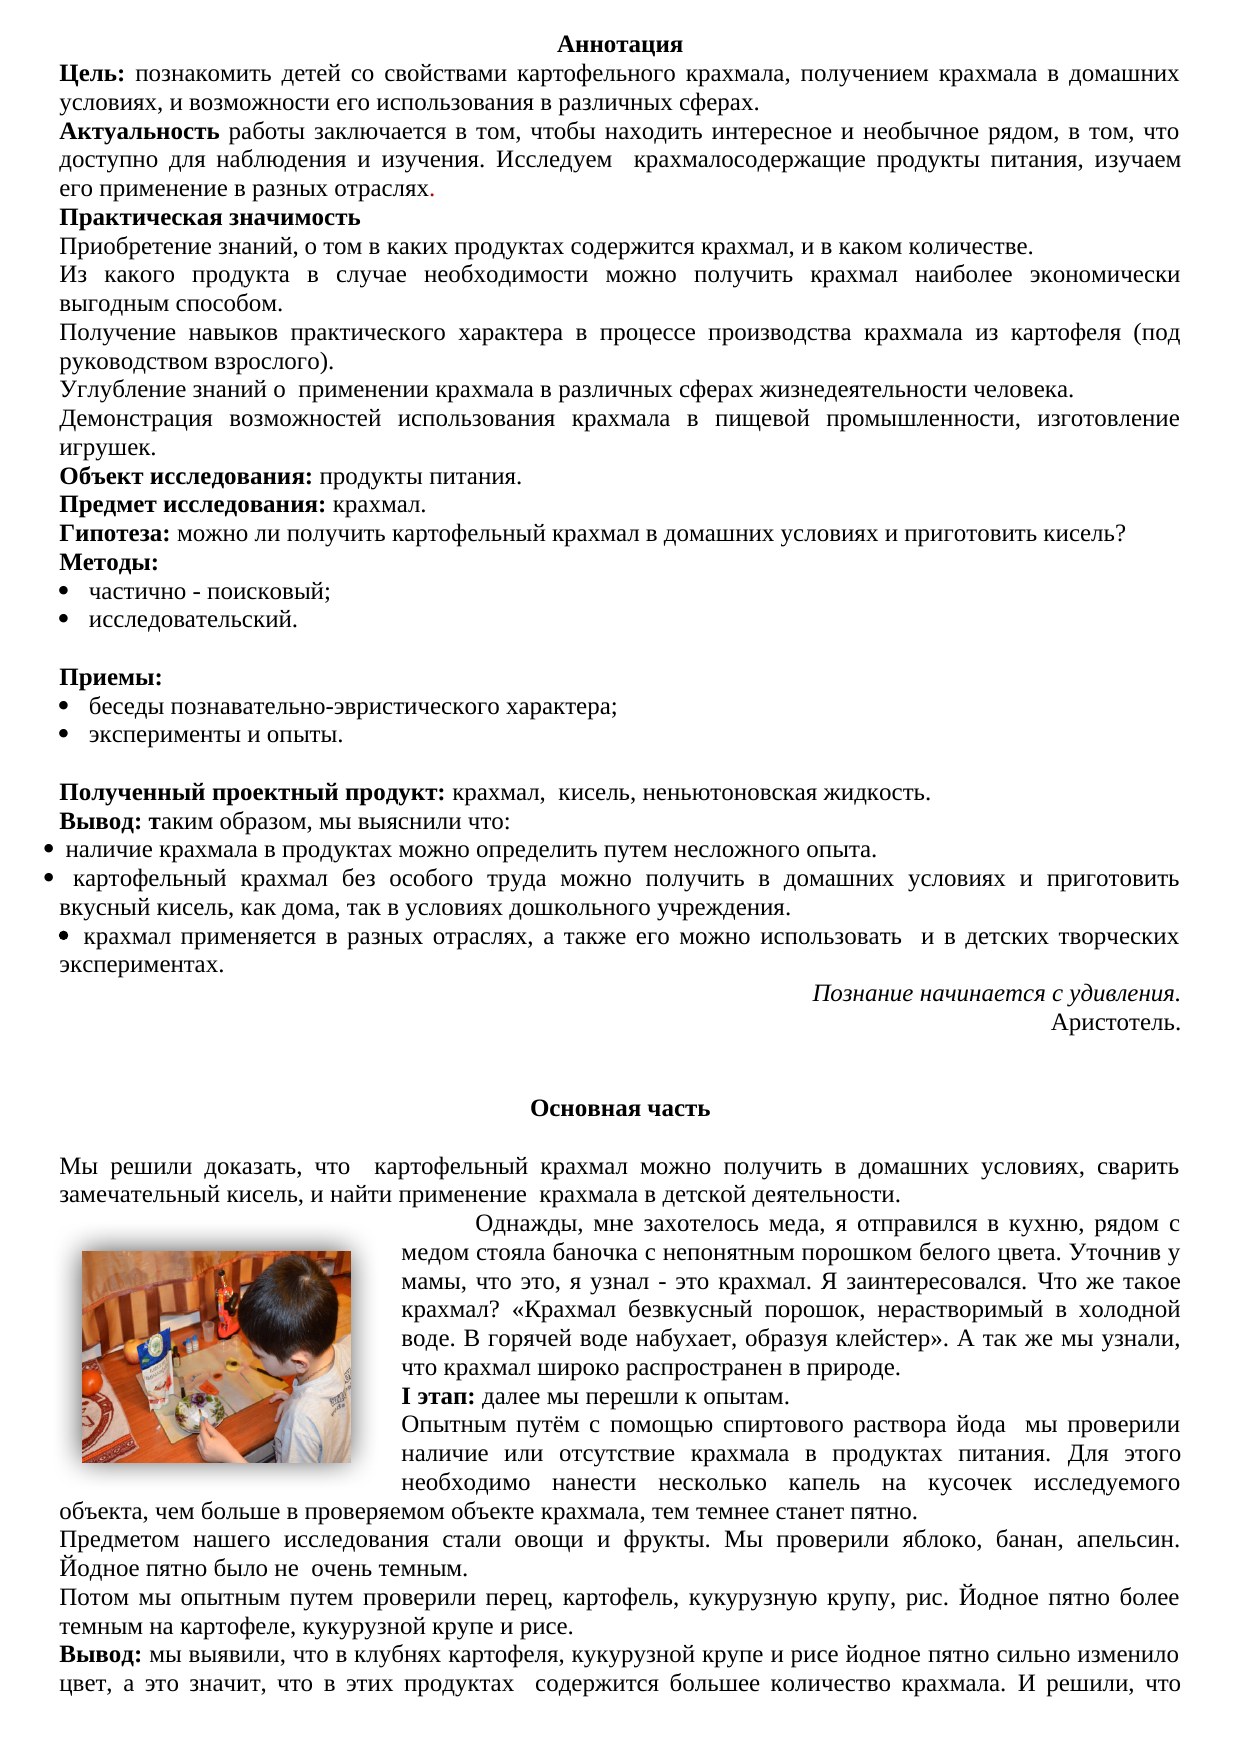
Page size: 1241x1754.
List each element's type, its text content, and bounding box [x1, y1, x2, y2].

list эксперименты и опыты. [59, 719, 1181, 748]
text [59, 1639, 1181, 1697]
text Предметом нашего исследования стали овощи и фрукты. Мы проверили яблоко, банан, апельсин. Йодное пятно было не очень темным. [59, 1524, 1181, 1582]
text Из какого продукта в случае необходимости можно получить крахмал наиболее экономически выгодным способом. [59, 259, 1181, 317]
list беседы познавательно-эвристического характера; [59, 691, 1181, 719]
text Основная часть [59, 1093, 1181, 1122]
text I этап: далее мы перешли к опытам. [373, 1381, 1181, 1409]
text Приемы: [59, 662, 1181, 691]
list наличие крахмала в продуктах можно определить путем несложного опыта. [44, 834, 1181, 863]
text Практическая значимость [59, 202, 1181, 231]
text Аннотация [59, 29, 1181, 58]
text Опытным путём с помощью спиртового раствора йода мы проверили наличие или отсутствие крахмала в продуктах питания. Для этого необходимо нанести несколько капель на кусочек исследуемого объекта, чем больше в проверяемом объекте крахмала, тем темнее станет пятно. [59, 1409, 1181, 1524]
text Демонстрация возможностей использования крахмала в пищевой промышленности, изготовление игрушек. [59, 403, 1181, 461]
text Объект исследования: продукты питания. [59, 461, 1181, 489]
list крахмал применяется в разных отраслях, а также его можно использовать и в детских творческих экспериментах. [59, 921, 1181, 978]
text Приобретение знаний, о том в каких продуктах содержится крахмал, и в каком количестве. [59, 231, 1181, 259]
text Цель: познакомить детей со свойствами картофельного крахмала, получением крахмала в домашних условиях, и возможности его использования в различных сферах. [59, 58, 1181, 116]
text Однажды, мне захотелось меда, я отправился в кухню, рядом с медом стояла баночка с непонятным порошком белого цвета. Уточнив у мамы, что это, я узнал - это крахмал. Я заинтересовался. Что же такое крахмал? «Крахмал безвкусный порошок, нерастворимый в холодной воде. В горячей воде набухает, образуя клейстер». А так же мы узнали, что крахмал широко распространен в природе. [59, 1208, 1181, 1381]
text Мы решили доказать, что картофельный крахмал можно получить в домашних условиях, сварить замечательный кисель, и найти применение крахмала в детской деятельности. [59, 1151, 1181, 1208]
text Методы: [59, 547, 1181, 576]
text Углубление знаний о применении крахмала в различных сферах жизнедеятельности человека. [59, 374, 1181, 403]
list исследовательский. [59, 604, 1181, 633]
text Потом мы опытным путем проверили перец, картофель, кукурузную крупу, рис. Йодное пятно более темным на картофеле, кукурузной крупе и рисе. [59, 1582, 1181, 1639]
text Получение навыков практического характера в процессе производства крахмала из картофеля (под руководством взрослого). [59, 317, 1181, 374]
text Аристотель. [59, 1007, 1181, 1036]
picture [82, 1251, 351, 1463]
list Полученный проектный продукт: крахмал, кисель, неньютоновская жидкость. [59, 777, 1181, 806]
list картофельный крахмал без особого труда можно получить в домашних условиях и приготовить вкусный кисель, как дома, так в условиях дошкольного учреждения. [44, 863, 1181, 921]
text Вывод: таким образом, мы выяснили что: [59, 806, 1181, 834]
text Актуальность работы заключается в том, чтобы находить интересное и необычное рядом, в том, что доступно для наблюдения и изучения. Исследуем крахмалосодержащие продукты питания, изучаем его применение в разных отраслях. [59, 116, 1181, 202]
text Гипотеза: можно ли получить картофельный крахмал в домашних условиях и приготовить кисель? [59, 518, 1181, 547]
text Познание начинается с удивления. [59, 978, 1181, 1007]
text Предмет исследования: крахмал. [59, 489, 1181, 518]
list частично - поисковый; [59, 576, 1181, 604]
